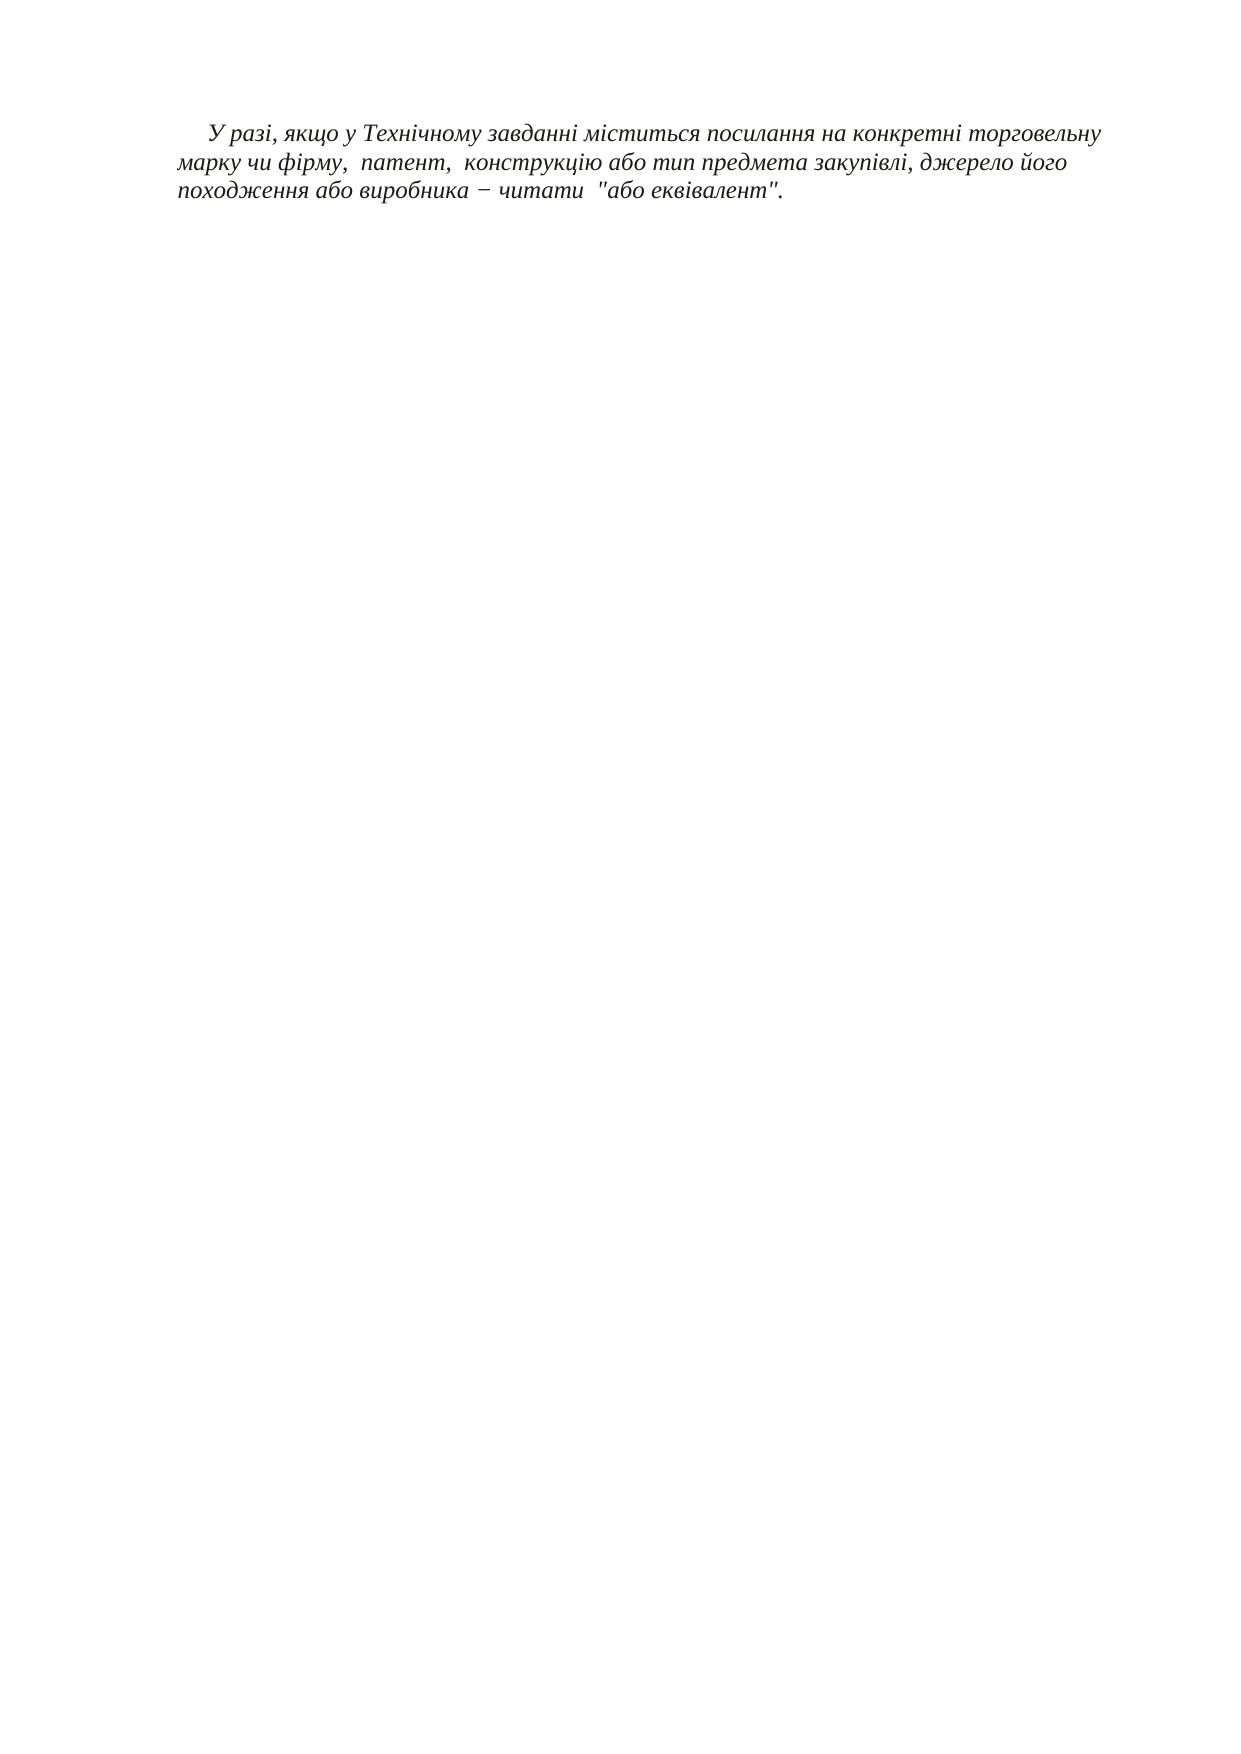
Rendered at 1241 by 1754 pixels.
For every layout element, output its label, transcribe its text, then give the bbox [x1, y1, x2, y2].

text У разі, якщо у Технічному завданні міститься посилання на конкретні торговельну марку чи фірму, патент, конструкцію або тип предмета закупівлі, джерело його походження або виробника − читати "або еквівалент". [177, 118, 1152, 204]
